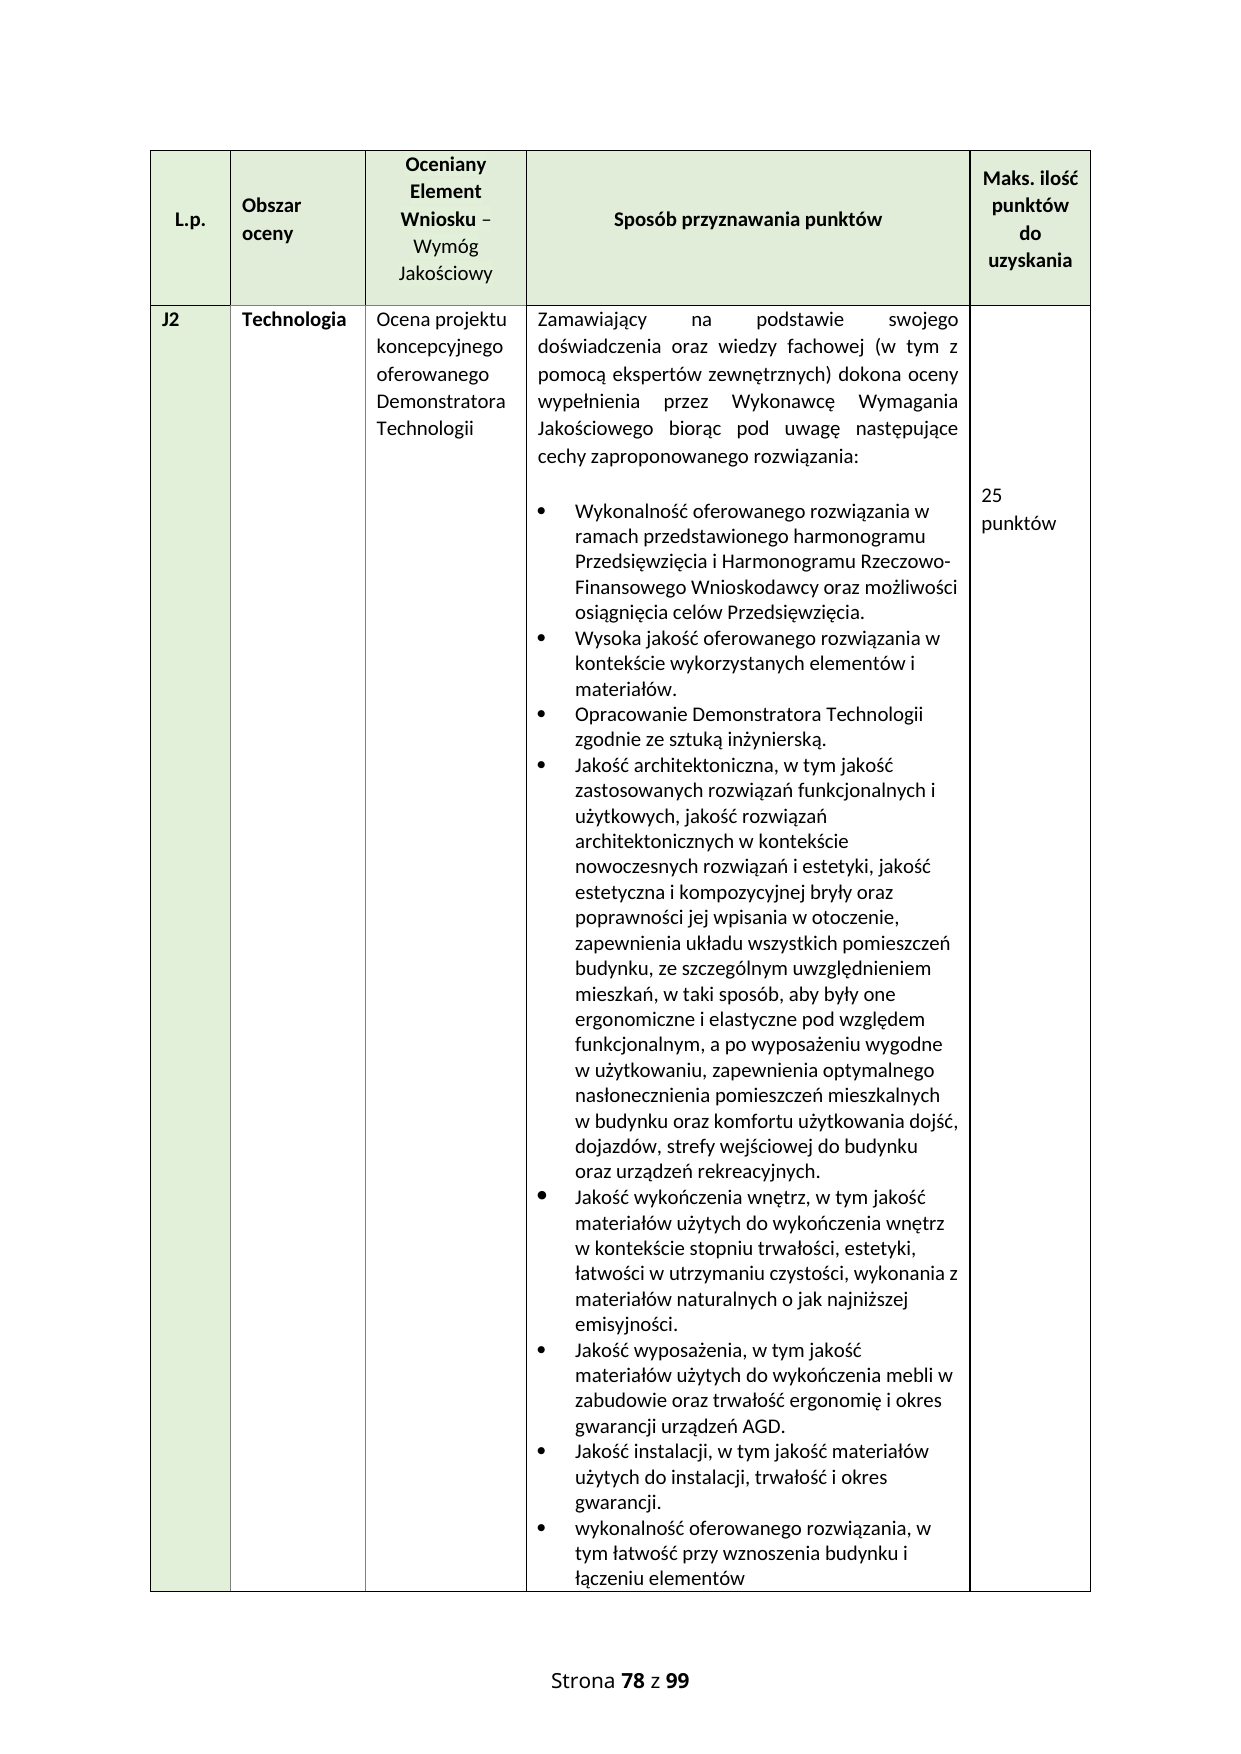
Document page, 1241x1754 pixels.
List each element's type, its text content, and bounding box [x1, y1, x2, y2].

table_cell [366, 306, 526, 1591]
table_cell [151, 306, 230, 1591]
table_header Oceniany Element Wniosku – Wymóg Jakościowy [366, 151, 526, 305]
table_header Sposób przyznawania punktów [527, 151, 969, 305]
table_header Maks. ilość punktów do uzyskania [971, 151, 1090, 305]
table_cell 25 punktów [971, 306, 1090, 1591]
table_header L.p. [151, 151, 230, 305]
table_header Obszar oceny [231, 151, 365, 305]
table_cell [527, 306, 969, 1591]
table_cell Technologia [231, 306, 365, 1591]
